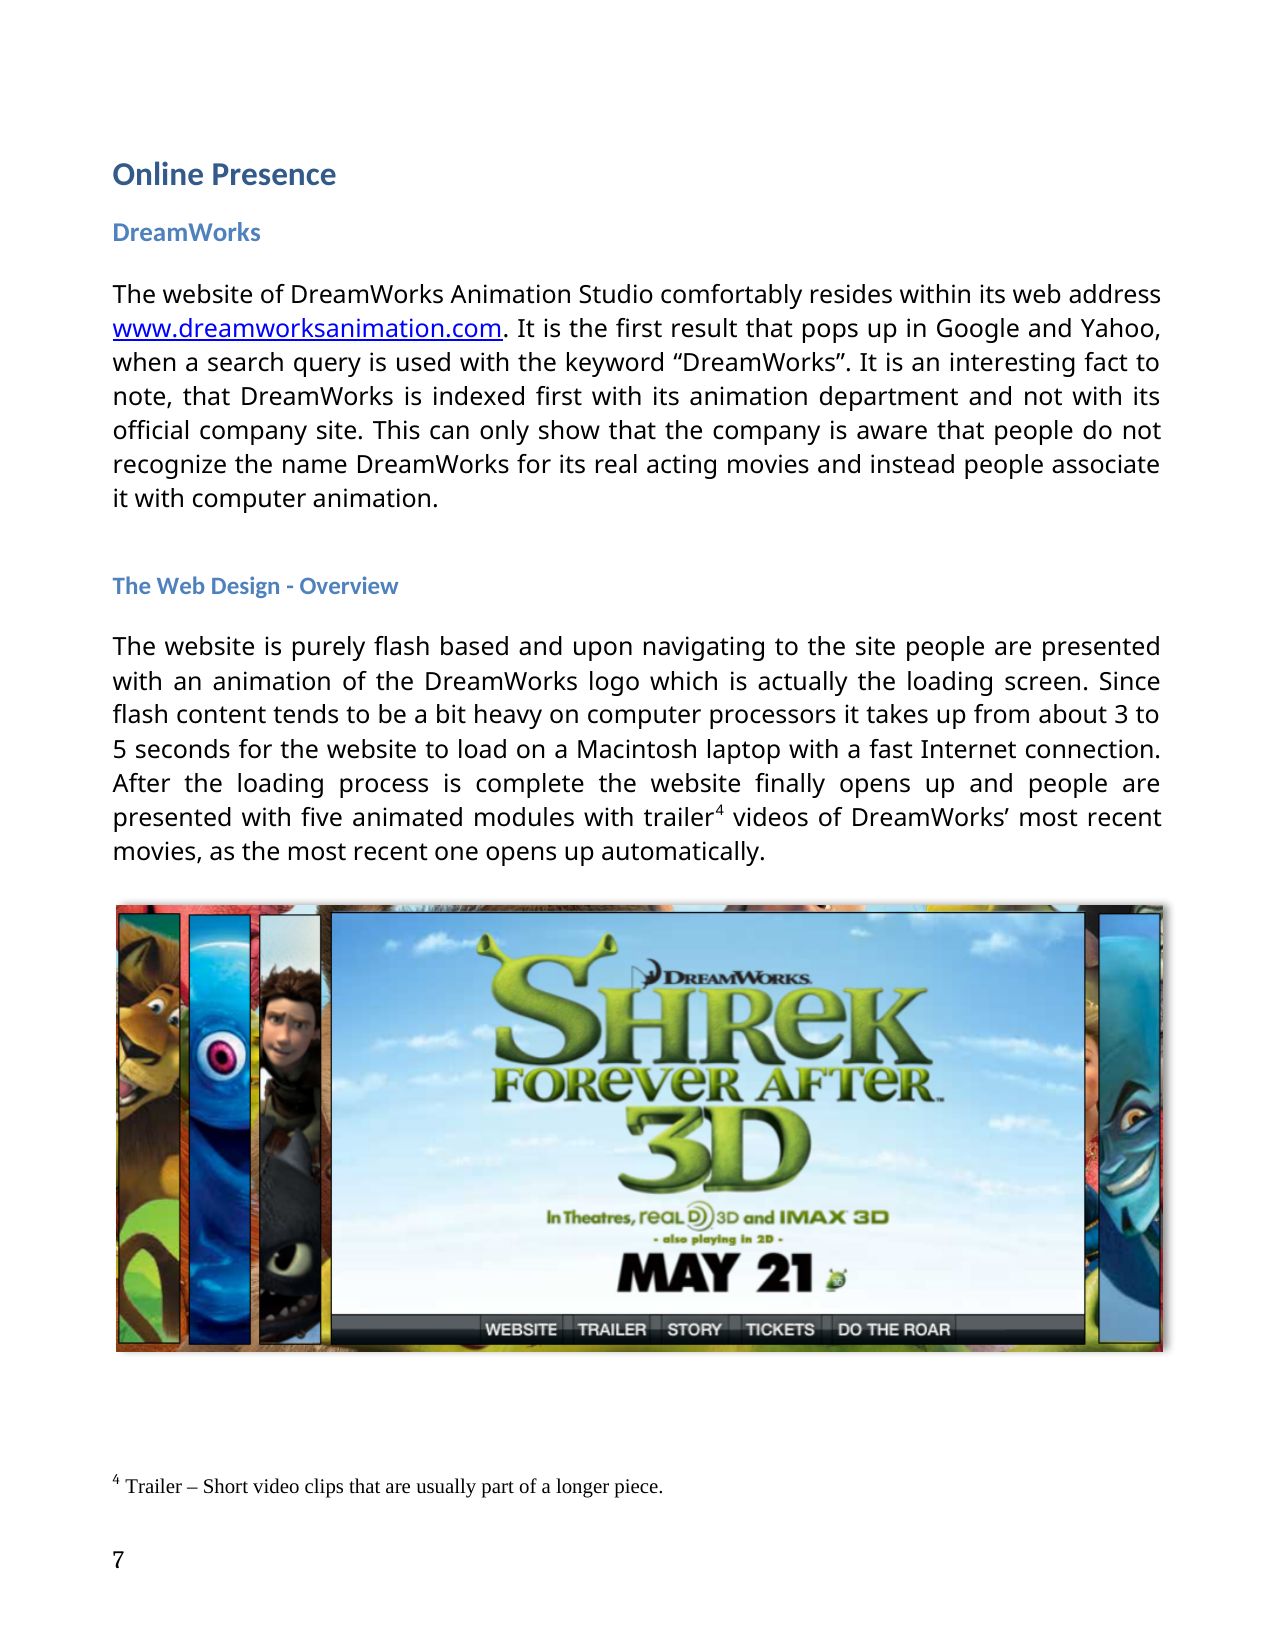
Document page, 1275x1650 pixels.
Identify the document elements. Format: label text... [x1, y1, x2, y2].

subtitle The Web Design - Overview [112, 570, 1162, 600]
subtitle DreamWorks [112, 215, 1162, 248]
text The website of DreamWorks Animation Studio comfortably resides within its web address www.dreamworksanimation.com. It is the first result that pops up in Google and Yahoo, when a search query is used with the keyword “DreamWorks”. It is an interesting fact to note, that DreamWorks is indexed first with its animation department and not with its official company site. This can only show that the company is aware that people do not recognize the name DreamWorks for its real acting movies and instead people associate it with computer animation. [112, 276, 1162, 515]
subtitle Online Presence [112, 153, 1162, 194]
picture [116, 905, 1163, 1352]
text The website is purely flash based and upon navigating to the site people are presented with an animation of the DreamWorks logo which is actually the loading screen. Since flash content tends to be a bit heavy on computer processors it takes up from about 3 to 5 seconds for the website to load on a Macintosh laptop with a fast Internet connection. After the loading process is complete the website finally opens up and people are presented with five animated modules with trailer videos of DreamWorks’ most recent movies, as the most recent one opens up automatically. [112, 629, 1162, 867]
